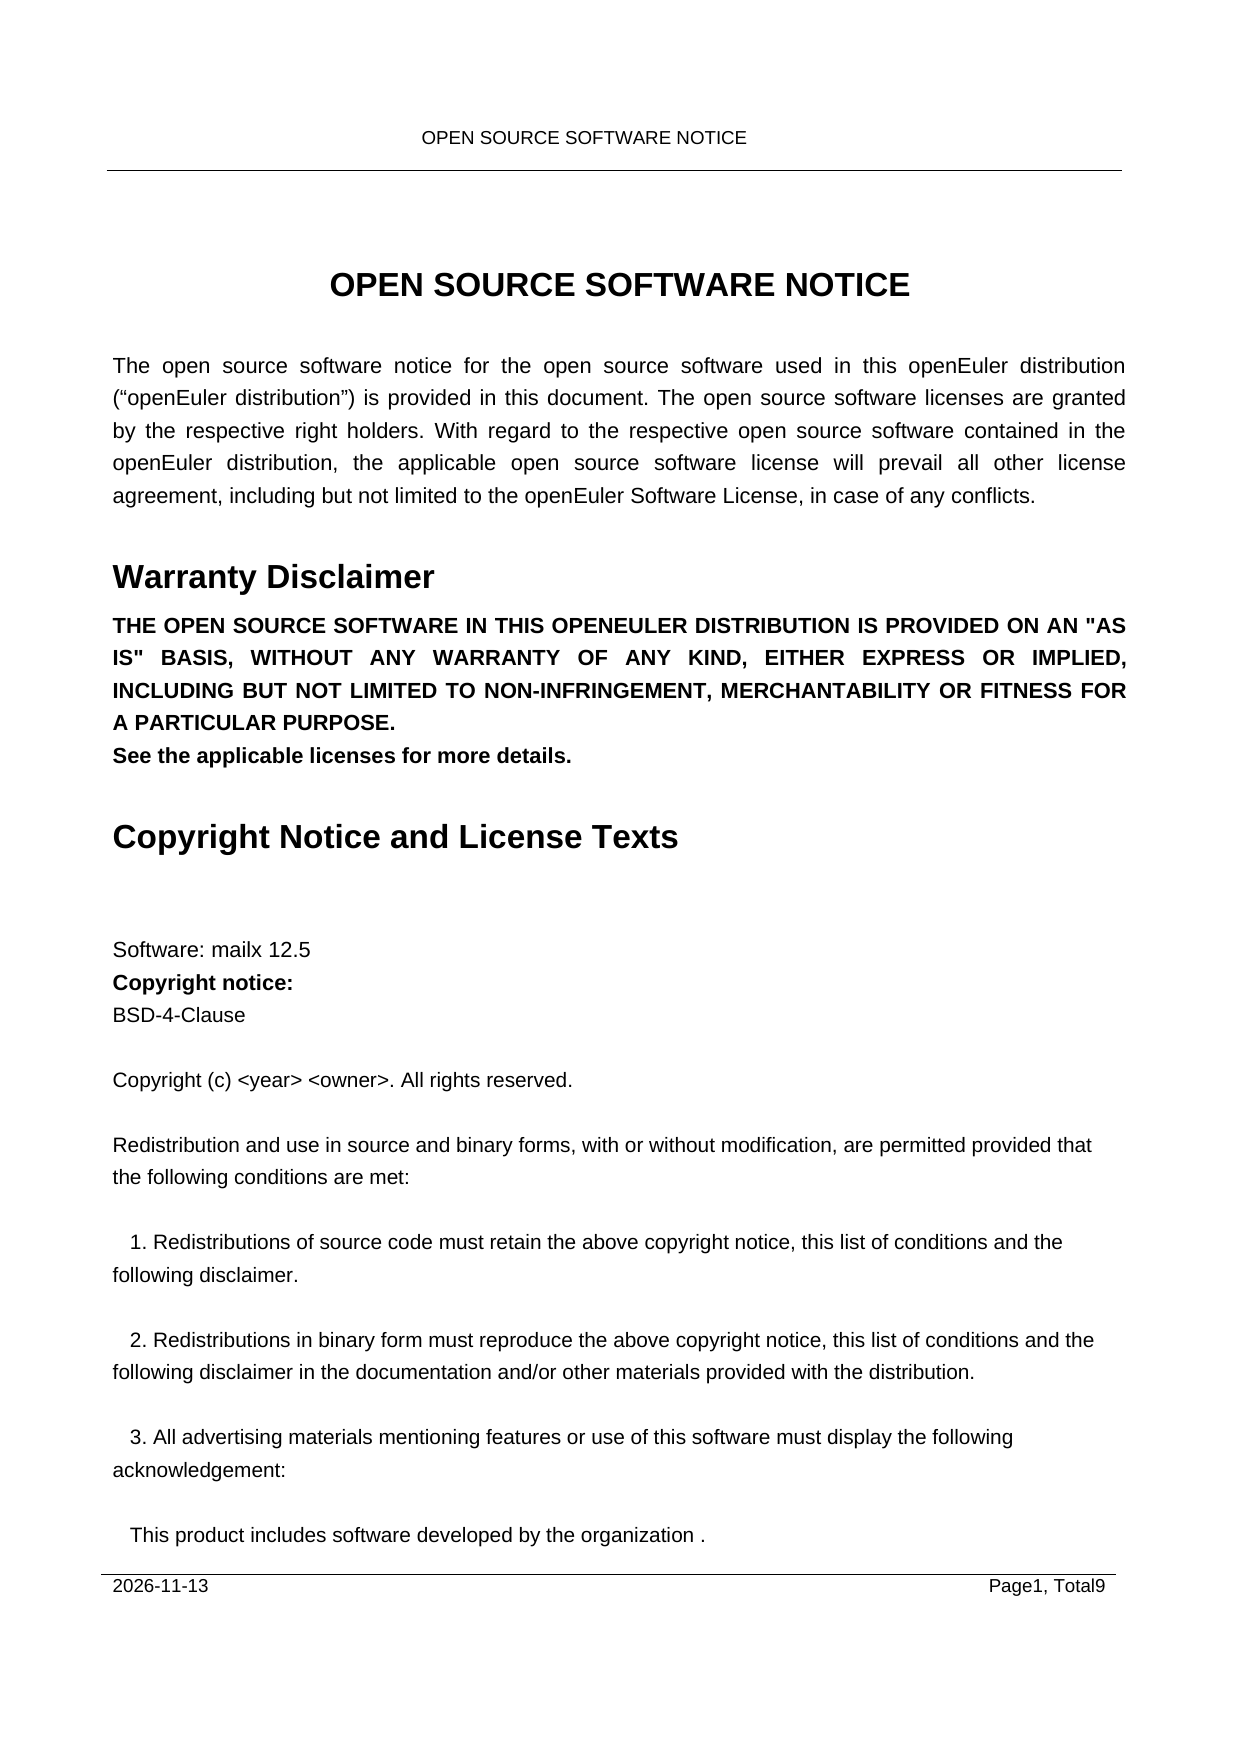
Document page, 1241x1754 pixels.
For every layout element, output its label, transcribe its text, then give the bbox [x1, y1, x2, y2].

text Software: mailx 12.5 [112, 933, 1128, 966]
text Copyright Notice and License Texts [112, 804, 1128, 869]
text 2. Redistributions in binary form must reproduce the above copyright notice, this list of conditions and the following disclaimer in the documentation and/or other materials provided with the distribution. [112, 1323, 1128, 1388]
text OPEN SOURCE SOFTWARE NOTICE [112, 251, 1128, 316]
text BSD-4-Clause [112, 998, 1128, 1031]
text Copyright (c) <year> <owner>. All rights reserved. [112, 1063, 1128, 1096]
text Warranty Disclaimer [112, 544, 1128, 609]
text 3. All advertising materials mentioning features or use of this software must display the following acknowledgement: [112, 1421, 1128, 1486]
text THE OPEN SOURCE SOFTWARE IN THIS OPENEULER DISTRIBUTION IS PROVIDED ON AN "AS IS" BASIS, WITHOUT ANY WARRANTY OF ANY KIND, EITHER EXPRESS OR IMPLIED, INCLUDING BUT NOT LIMITED TO NON-INFRINGEMENT, MERCHANTABILITY OR FITNESS FOR A PARTICULAR PURPOSE. See the applicable licenses for more details. [112, 609, 1128, 771]
text Copyright notice: [112, 966, 1128, 998]
text 1. Redistributions of source code must retain the above copyright notice, this list of conditions and the following disclaimer. [112, 1226, 1128, 1291]
text The open source software notice for the open source software used in this openEuler distribution (“openEuler distribution”) is provided in this document. The open source software licenses are granted by the respective right holders. With regard to the respective open source software contained in the openEuler distribution, the applicable open source software license will prevail all other license agreement, including but not limited to the openEuler Software License, in case of any conflicts. [112, 349, 1128, 511]
text Redistribution and use in source and binary forms, with or without modification, are permitted provided that the following conditions are met: [112, 1128, 1128, 1193]
text This product includes software developed by the organization . [112, 1518, 1128, 1551]
